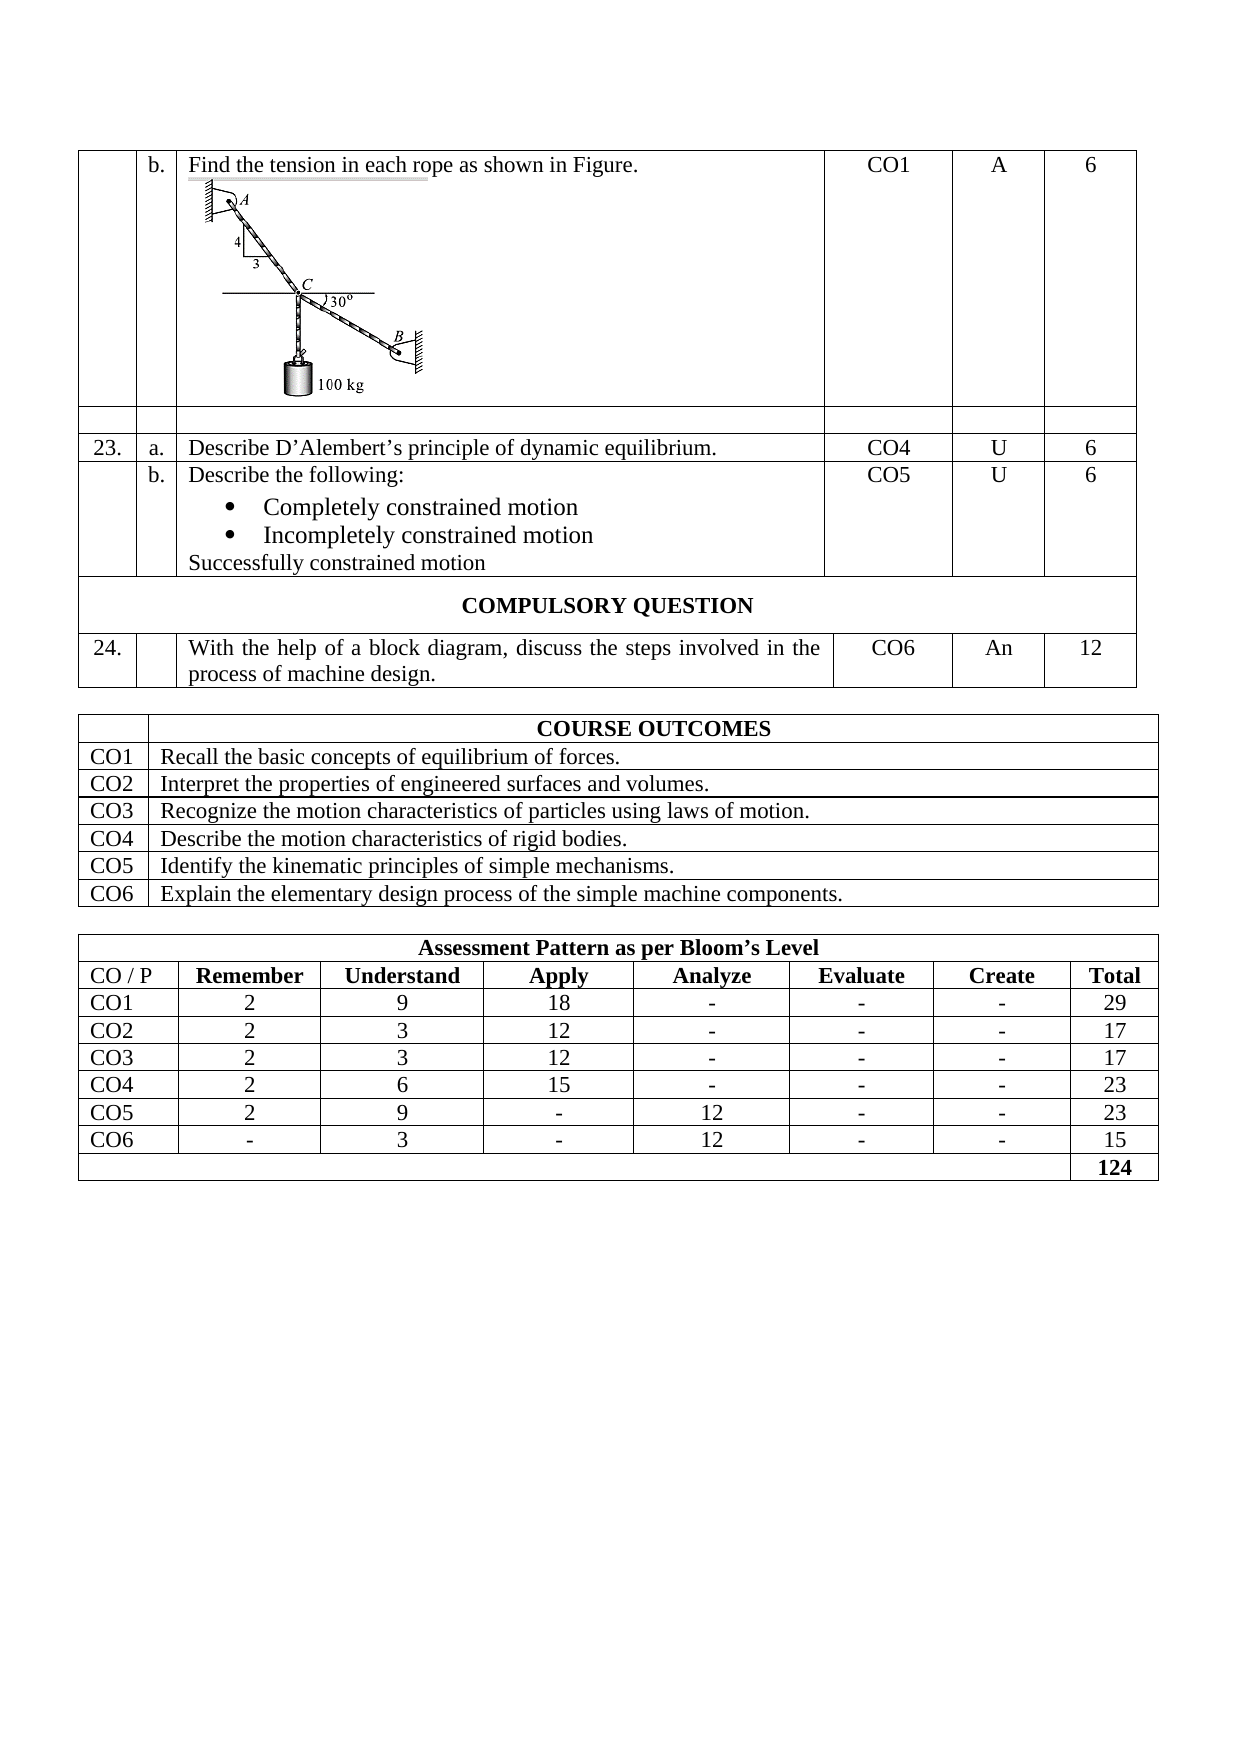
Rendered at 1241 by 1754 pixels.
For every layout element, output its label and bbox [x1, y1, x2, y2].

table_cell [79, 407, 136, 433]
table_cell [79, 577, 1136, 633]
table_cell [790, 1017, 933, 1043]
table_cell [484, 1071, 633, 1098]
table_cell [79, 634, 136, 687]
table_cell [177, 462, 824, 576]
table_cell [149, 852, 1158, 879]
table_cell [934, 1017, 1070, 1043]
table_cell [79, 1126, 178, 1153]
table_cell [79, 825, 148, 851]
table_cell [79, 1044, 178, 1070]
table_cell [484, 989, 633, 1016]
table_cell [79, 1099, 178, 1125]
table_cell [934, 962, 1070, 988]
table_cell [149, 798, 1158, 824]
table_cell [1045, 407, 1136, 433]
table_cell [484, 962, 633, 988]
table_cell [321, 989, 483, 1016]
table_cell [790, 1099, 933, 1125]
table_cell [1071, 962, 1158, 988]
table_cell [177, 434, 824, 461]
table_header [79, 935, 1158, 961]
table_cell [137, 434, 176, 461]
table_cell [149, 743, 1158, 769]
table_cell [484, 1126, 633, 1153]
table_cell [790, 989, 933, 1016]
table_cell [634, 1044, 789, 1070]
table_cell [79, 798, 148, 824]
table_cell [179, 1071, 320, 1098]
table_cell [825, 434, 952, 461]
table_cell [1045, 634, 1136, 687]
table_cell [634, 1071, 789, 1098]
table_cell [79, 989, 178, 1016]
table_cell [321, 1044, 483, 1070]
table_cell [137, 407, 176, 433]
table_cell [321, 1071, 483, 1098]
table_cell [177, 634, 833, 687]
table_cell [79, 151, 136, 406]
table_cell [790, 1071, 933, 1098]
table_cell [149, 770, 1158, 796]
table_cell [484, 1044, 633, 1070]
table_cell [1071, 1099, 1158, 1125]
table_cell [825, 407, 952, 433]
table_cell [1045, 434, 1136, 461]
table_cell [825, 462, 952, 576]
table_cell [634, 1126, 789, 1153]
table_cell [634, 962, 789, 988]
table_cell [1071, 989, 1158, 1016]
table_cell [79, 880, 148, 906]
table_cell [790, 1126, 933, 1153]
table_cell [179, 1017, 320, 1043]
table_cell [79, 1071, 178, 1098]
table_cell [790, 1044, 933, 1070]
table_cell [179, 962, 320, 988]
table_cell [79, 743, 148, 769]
picture [188, 177, 428, 402]
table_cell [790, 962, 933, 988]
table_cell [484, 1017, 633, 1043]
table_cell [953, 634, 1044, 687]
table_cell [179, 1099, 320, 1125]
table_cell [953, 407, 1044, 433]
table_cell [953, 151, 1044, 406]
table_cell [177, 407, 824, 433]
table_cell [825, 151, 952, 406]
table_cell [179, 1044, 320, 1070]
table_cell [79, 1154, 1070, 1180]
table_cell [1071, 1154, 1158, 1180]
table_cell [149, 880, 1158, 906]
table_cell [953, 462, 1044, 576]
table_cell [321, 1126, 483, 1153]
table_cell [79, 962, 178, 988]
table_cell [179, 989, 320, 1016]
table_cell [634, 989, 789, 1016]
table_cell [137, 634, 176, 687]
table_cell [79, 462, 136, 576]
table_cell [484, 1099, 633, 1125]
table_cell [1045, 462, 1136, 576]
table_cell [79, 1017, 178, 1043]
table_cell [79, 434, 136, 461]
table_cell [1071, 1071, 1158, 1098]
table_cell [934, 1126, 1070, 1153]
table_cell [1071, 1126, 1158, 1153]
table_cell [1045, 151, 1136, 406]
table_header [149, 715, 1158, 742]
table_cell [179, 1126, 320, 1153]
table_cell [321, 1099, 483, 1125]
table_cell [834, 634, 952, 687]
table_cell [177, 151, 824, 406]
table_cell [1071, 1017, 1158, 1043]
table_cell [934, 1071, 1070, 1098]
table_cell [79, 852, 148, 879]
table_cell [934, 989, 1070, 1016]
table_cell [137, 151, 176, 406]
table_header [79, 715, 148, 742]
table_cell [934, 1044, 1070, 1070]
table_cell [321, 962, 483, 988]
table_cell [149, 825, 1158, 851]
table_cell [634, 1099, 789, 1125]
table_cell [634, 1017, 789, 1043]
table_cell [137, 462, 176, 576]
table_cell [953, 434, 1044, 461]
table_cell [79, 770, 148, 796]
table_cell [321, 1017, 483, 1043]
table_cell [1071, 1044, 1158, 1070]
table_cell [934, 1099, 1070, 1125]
